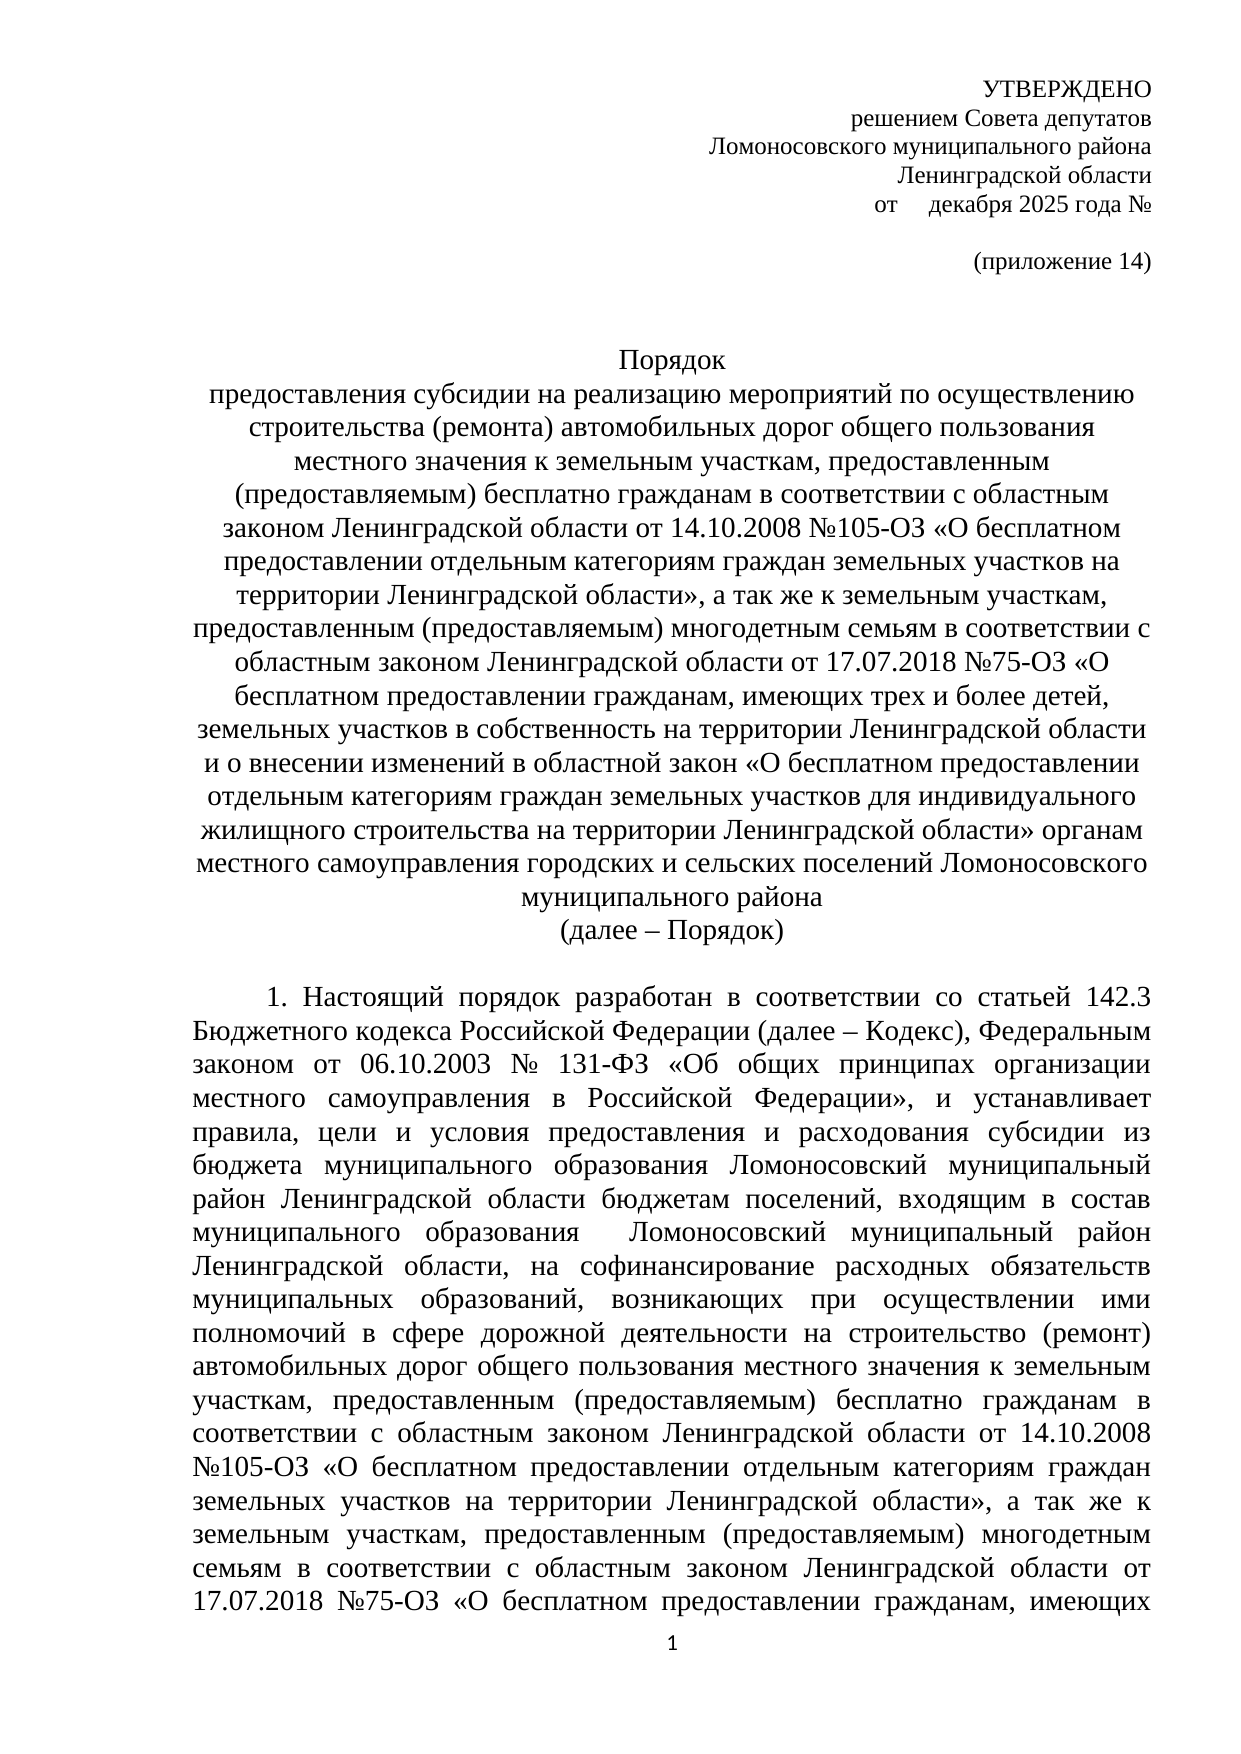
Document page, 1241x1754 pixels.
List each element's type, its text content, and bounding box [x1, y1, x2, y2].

text предоставления субсидии на реализацию мероприятий по осуществлению строительства (ремонта) автомобильных дорог общего пользования местного значения к земельным участкам, предоставленным (предоставляемым) бесплатно гражданам в соответствии с областным законом Ленинградской области от 14.10.2008 №105-ОЗ «О бесплатном предоставлении отдельным категориям граждан земельных участков на территории Ленинградской области», а так же к земельным участкам, предоставленным (предоставляемым) многодетным семьям в соответствии с областным законом Ленинградской области от 17.07.2018 №75-ОЗ «О бесплатном предоставлении гражданам, имеющих трех и более детей, земельных участков в собственность на территории Ленинградской области и о внесении изменений в областной закон «О бесплатном предоставлении отдельным категориям граждан земельных участков для индивидуального жилищного строительства на территории Ленинградской области» органам местного самоуправления городских и сельских поселений Ломоносовского муниципального района [192, 376, 1152, 912]
text (далее – Порядок) [192, 912, 1152, 946]
text решением Совета депутатов [576, 103, 1152, 131]
text Порядок [192, 342, 1152, 376]
text (приложение 14) [576, 246, 1152, 275]
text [192, 979, 1152, 1617]
text УТВЕРЖДЕНО [576, 74, 1152, 103]
text Ломоносовского муниципального района [576, 131, 1152, 160]
text от декабря 2025 года № [576, 189, 1152, 218]
text Ленинградской области [576, 160, 1152, 189]
